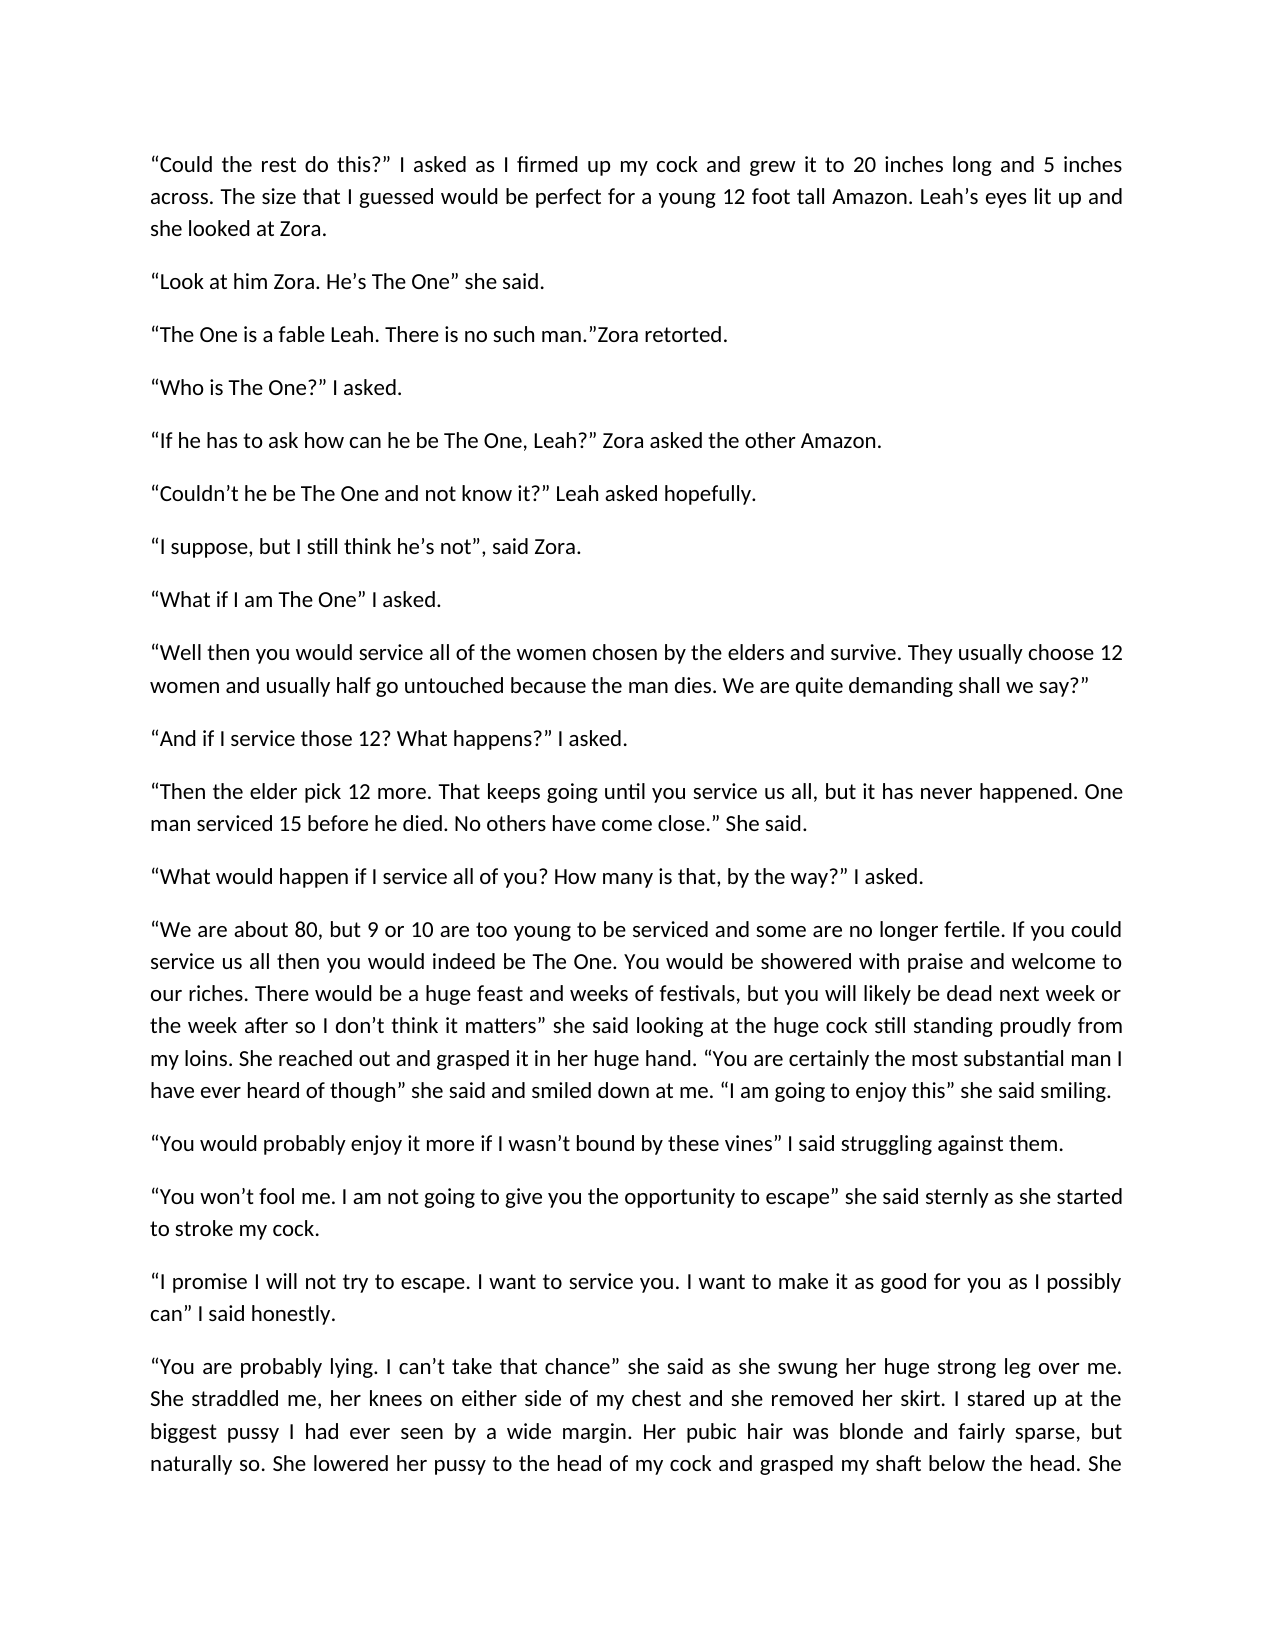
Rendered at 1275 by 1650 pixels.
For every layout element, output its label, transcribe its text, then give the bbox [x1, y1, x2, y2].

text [150, 1352, 1125, 1477]
text “Could the rest do this?” I asked as I firmed up my cock and grew it to 20 inches long and 5 inches across. The size that I guessed would be perfect for a young 12 foot tall Amazon. Leah’s eyes lit up and she looked at Zora. [150, 150, 1125, 242]
text “What if I am The One” I asked. [150, 586, 1125, 613]
text “We are about 80, but 9 or 10 are too young to be serviced and some are no longer fertile. If you could service us all then you would indeed be The One. You would be showered with praise and welcome to our riches. There would be a huge feast and weeks of festivals, but you will likely be dead next week or the week after so I don’t think it matters” she said looking at the huge cock still standing proudly from my loins. She reached out and grasped it in her huge hand. “You are certainly the most substantial man I have ever heard of though” she said and smiled down at me. “I am going to enjoy this” she said smiling. [150, 915, 1125, 1104]
text “Couldn’t he be The One and not know it?” Leah asked hopefully. [150, 479, 1125, 507]
text “Who is The One?” I asked. [150, 373, 1125, 401]
text “Then the elder pick 12 more. That keeps going until you service us all, but it has never happened. One man serviced 15 before he died. No others have come close.” She said. [150, 777, 1125, 837]
text “And if I service those 12? What happens?” I asked. [150, 724, 1125, 752]
text “You would probably enjoy it more if I wasn’t bound by these vines” I said struggling against them. [150, 1129, 1125, 1157]
text “If he has to ask how can he be The One, Leah?” Zora asked the other Amazon. [150, 426, 1125, 454]
text “I promise I will not try to escape. I want to service you. I want to make it as good for you as I possibly can” I said honestly. [150, 1267, 1125, 1327]
text “What would happen if I service all of you? How many is that, by the way?” I asked. [150, 862, 1125, 890]
text “The One is a fable Leah. There is no such man.”Zora retorted. [150, 320, 1125, 348]
text “You won’t fool me. I am not going to give you the opportunity to escape” she said sternly as she started to stroke my cock. [150, 1182, 1125, 1242]
text “I suppose, but I still think he’s not”, said Zora. [150, 532, 1125, 561]
text “Well then you would service all of the women chosen by the elders and survive. They usually choose 12 women and usually half go untouched because the man dies. We are quite demanding shall we say?” [150, 638, 1125, 699]
text “Look at him Zora. He’s The One” she said. [150, 267, 1125, 295]
